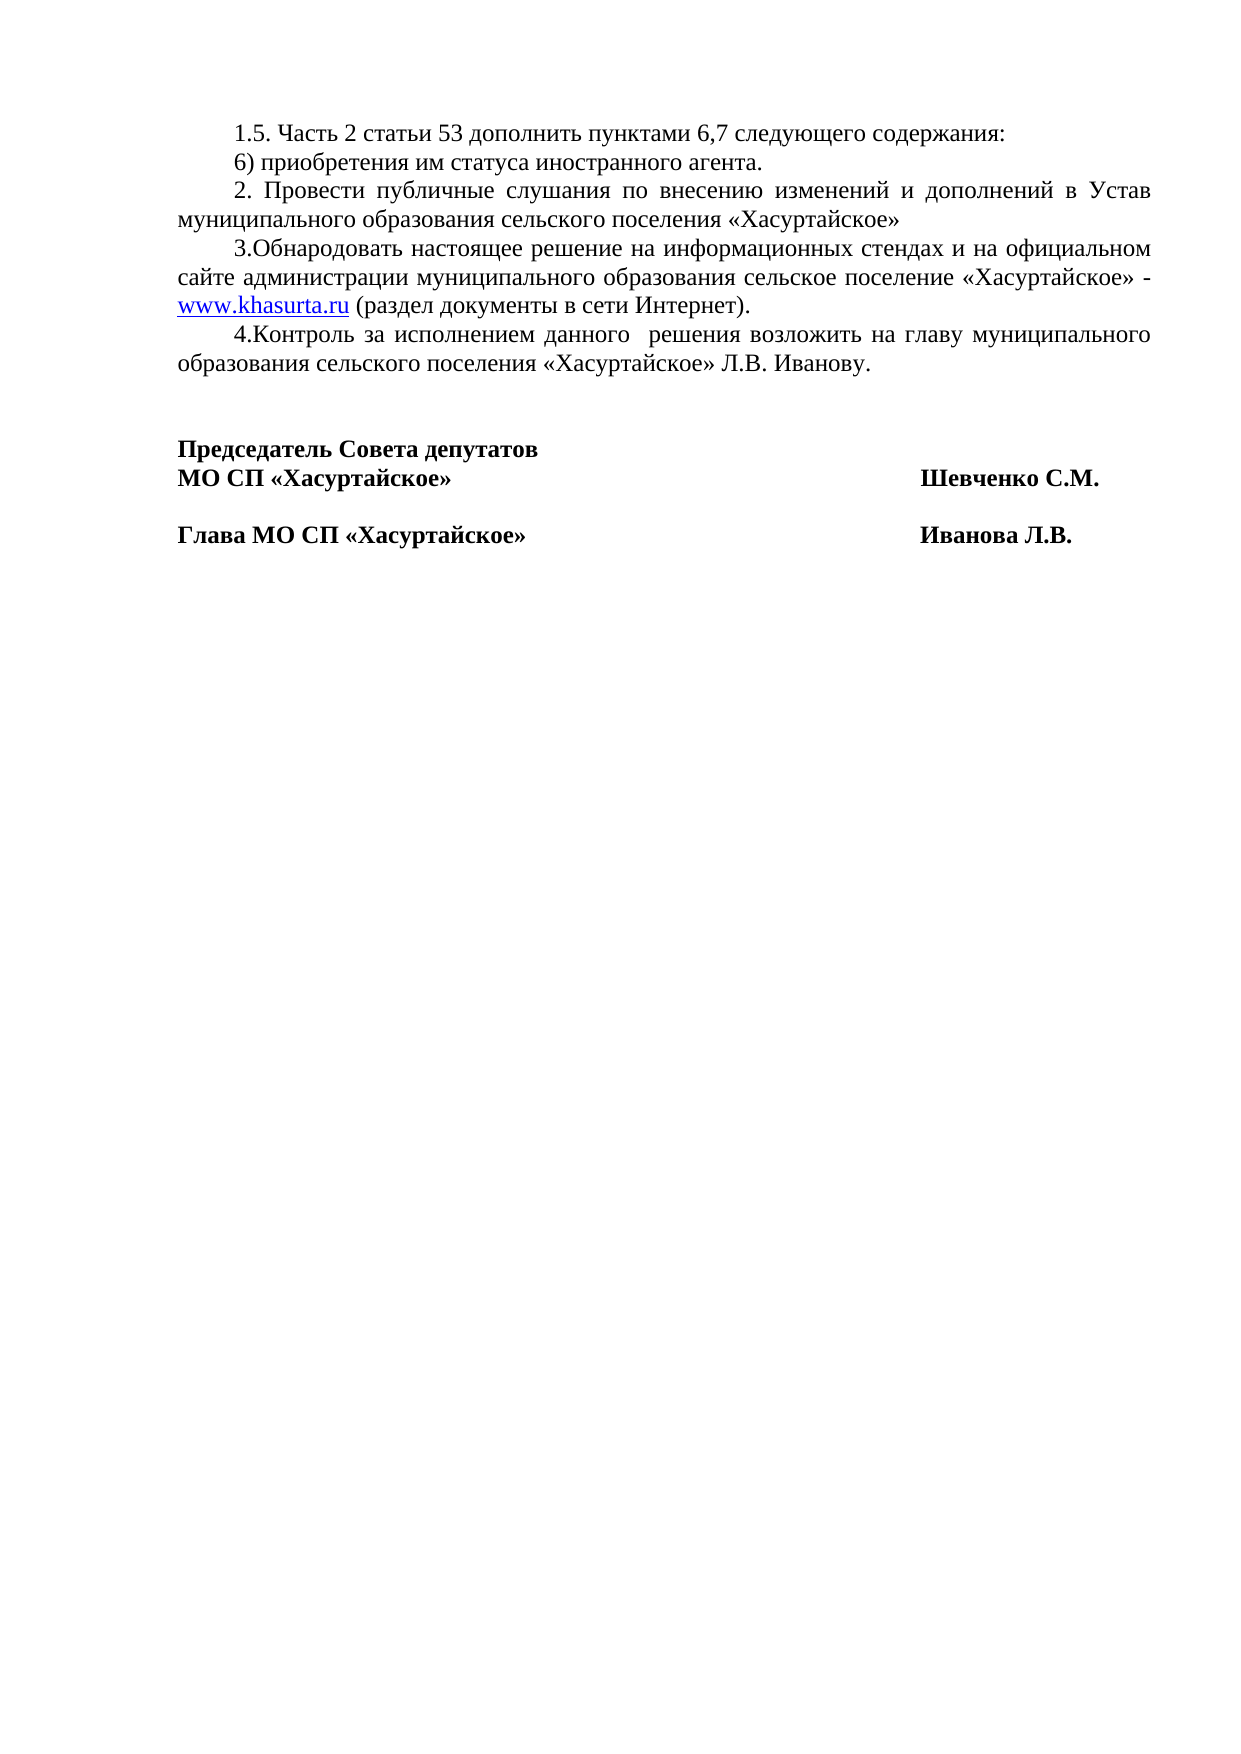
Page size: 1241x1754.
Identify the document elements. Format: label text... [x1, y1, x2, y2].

text МО СП «Хасуртайское» Шевченко С.М. [177, 463, 1152, 492]
text Глава МО СП «Хасуртайское» Иванова Л.В. [177, 521, 1152, 549]
text 4.Контроль за исполнением данного решения возложить на главу муниципального образования сельского поселения «Хасуртайское» Л.В. Иванову. [177, 319, 1152, 377]
text 3.Обнародовать настоящее решение на информационных стендах и на официальном сайте администрации муниципального образования сельское поселение «Хасуртайское» - www.khasurta.ru (раздел документы в сети Интернет). [177, 233, 1152, 319]
text 6) приобретения им статуса иностранного агента. [177, 147, 1152, 176]
text 1.5. Часть 2 статьи 53 дополнить пунктами 6,7 следующего содержания: [177, 118, 1152, 147]
text Председатель Совета депутатов [177, 434, 1152, 463]
text 2. Провести публичные слушания по внесению изменений и дополнений в Устав муниципального образования сельского поселения «Хасуртайское» [177, 176, 1152, 233]
